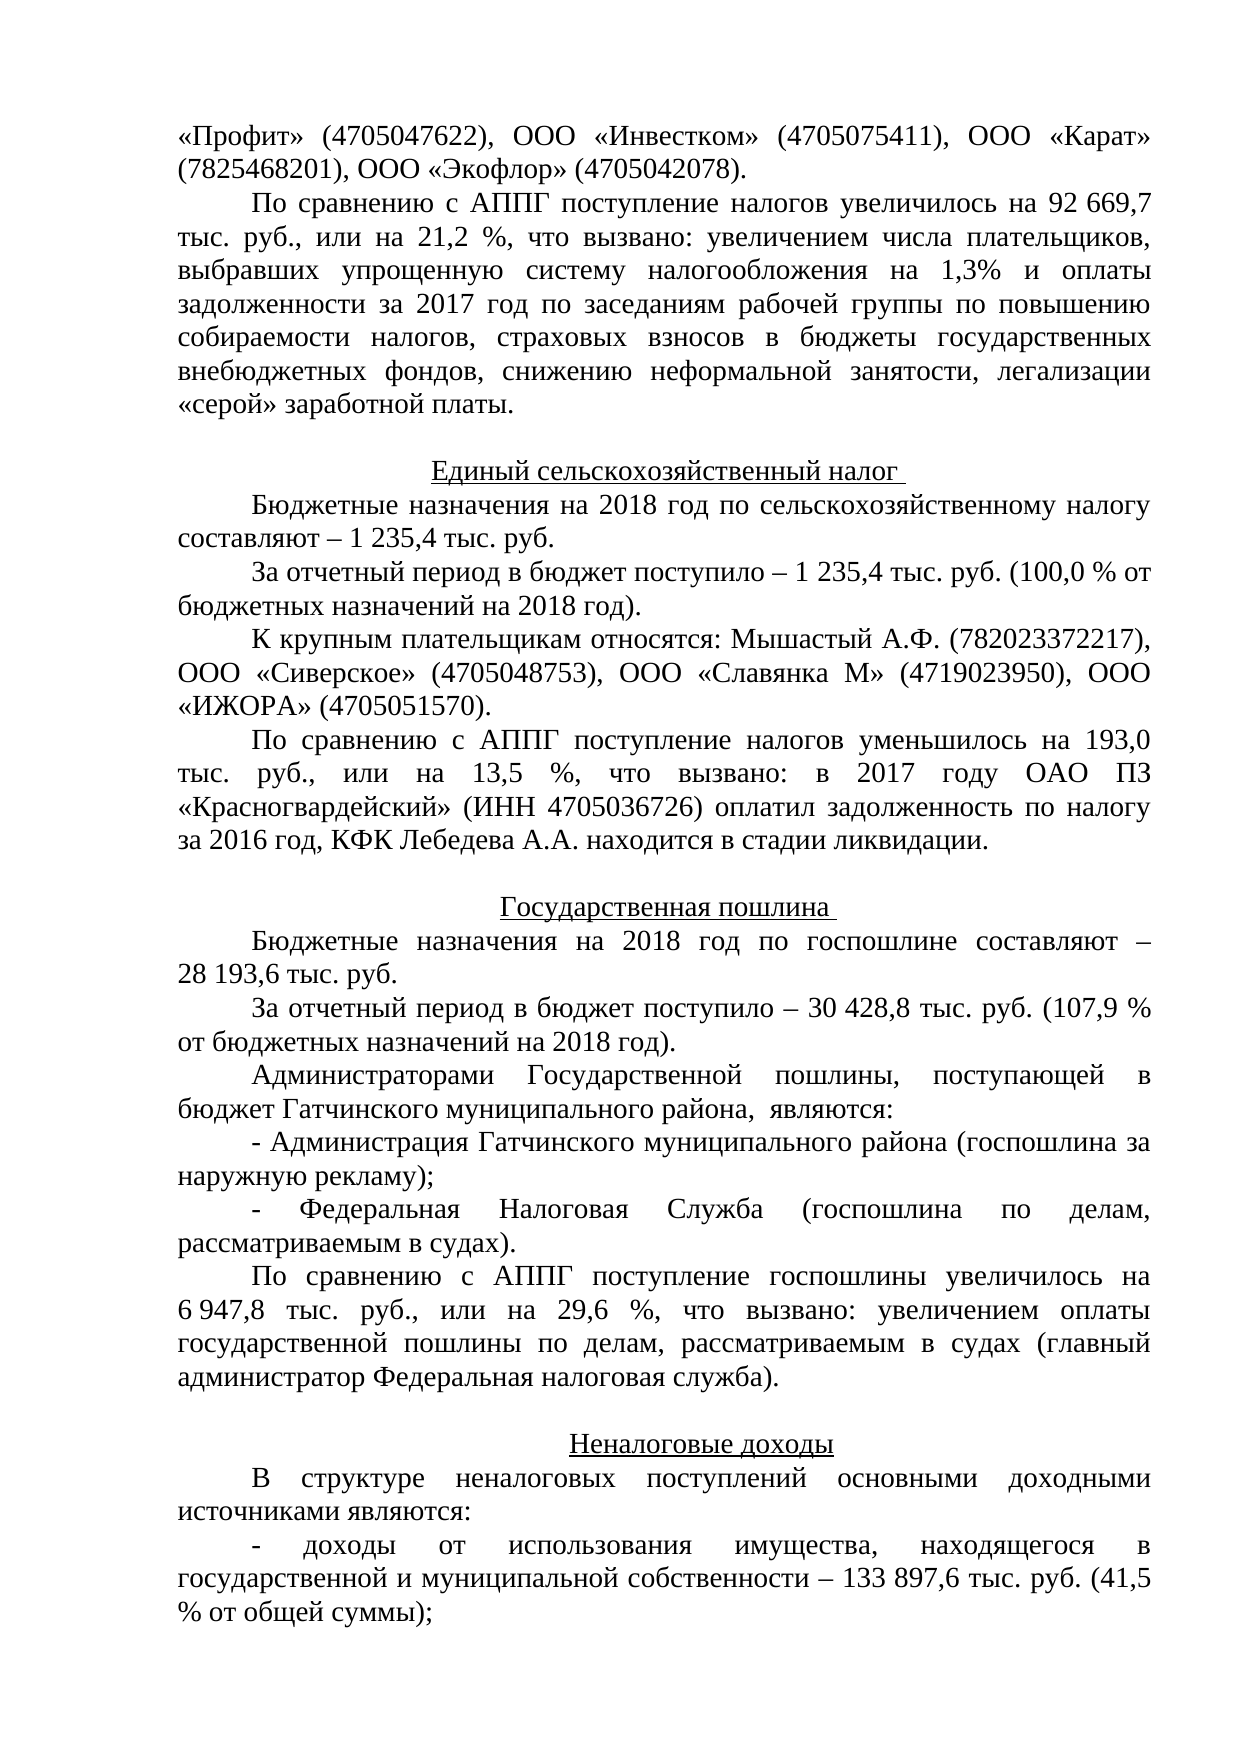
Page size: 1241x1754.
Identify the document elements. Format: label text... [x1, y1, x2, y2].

text В структуре неналоговых поступлений основными доходными источниками являются: [177, 1460, 1152, 1527]
text К крупным плательщикам относятся: Мышастый А.Ф. (782023372217), ООО «Сиверское» (4705048753), ООО «Славянка М» (4719023950), ООО «ИЖОРА» (4705051570). [177, 621, 1152, 722]
text Бюджетные назначения на 2018 год по госпошлине составляют – 28 193,6 тыс. руб. [177, 923, 1152, 990]
text - доходы от использования имущества, находящегося в государственной и муниципальной собственности – 133 897,6 тыс. руб. (41,5 % от общей суммы); [177, 1527, 1152, 1627]
text Бюджетные назначения на 2018 год по сельскохозяйственному налогу составляют – 1 235,4 тыс. руб. [177, 487, 1152, 554]
text Государственная пошлина [177, 889, 1152, 923]
text Неналоговые доходы [177, 1426, 1152, 1460]
text Администраторами Государственной пошлины, поступающей в бюджет Гатчинского муниципального района, являются: [177, 1057, 1152, 1124]
text По сравнению с АППГ поступление госпошлины увеличилось на 6 947,8 тыс. руб., или на 29,6 %, что вызвано: увеличением оплаты государственной пошлины по делам, рассматриваемым в судах (главный администратор Федеральная налоговая служба). [177, 1258, 1152, 1393]
text По сравнению с АППГ поступление налогов уменьшилось на 193,0 тыс. руб., или на 13,5 %, что вызвано: в 2017 году ОАО ПЗ «Красногвардейский» (ИНН 4705036726) оплатил задолженность по налогу за 2016 год, КФК Лебедева А.А. находится в стадии ликвидации. [177, 722, 1152, 856]
text - Администрация Гатчинского муниципального района (госпошлина за наружную рекламу); [177, 1124, 1152, 1191]
text По сравнению с АППГ поступление налогов увеличилось на 92 669,7 тыс. руб., или на 21,2 %, что вызвано: увеличением числа плательщиков, выбравших упрощенную систему налогообложения на 1,3% и оплаты задолженности за 2017 год по заседаниям рабочей группы по повышению собираемости налогов, страховых взносов в бюджеты государственных внебюджетных фондов, снижению неформальной занятости, легализации «серой» заработной платы. [177, 185, 1152, 420]
text Единый сельскохозяйственный налог [177, 453, 1152, 487]
text За отчетный период в бюджет поступило – 30 428,8 тыс. руб. (107,9 % от бюджетных назначений на 2018 год). [177, 990, 1152, 1057]
text - Федеральная Налоговая Служба (госпошлина по делам, рассматриваемым в судах). [177, 1191, 1152, 1258]
text За отчетный период в бюджет поступило – 1 235,4 тыс. руб. (100,0 % от бюджетных назначений на 2018 год). [177, 554, 1152, 621]
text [177, 118, 1152, 185]
